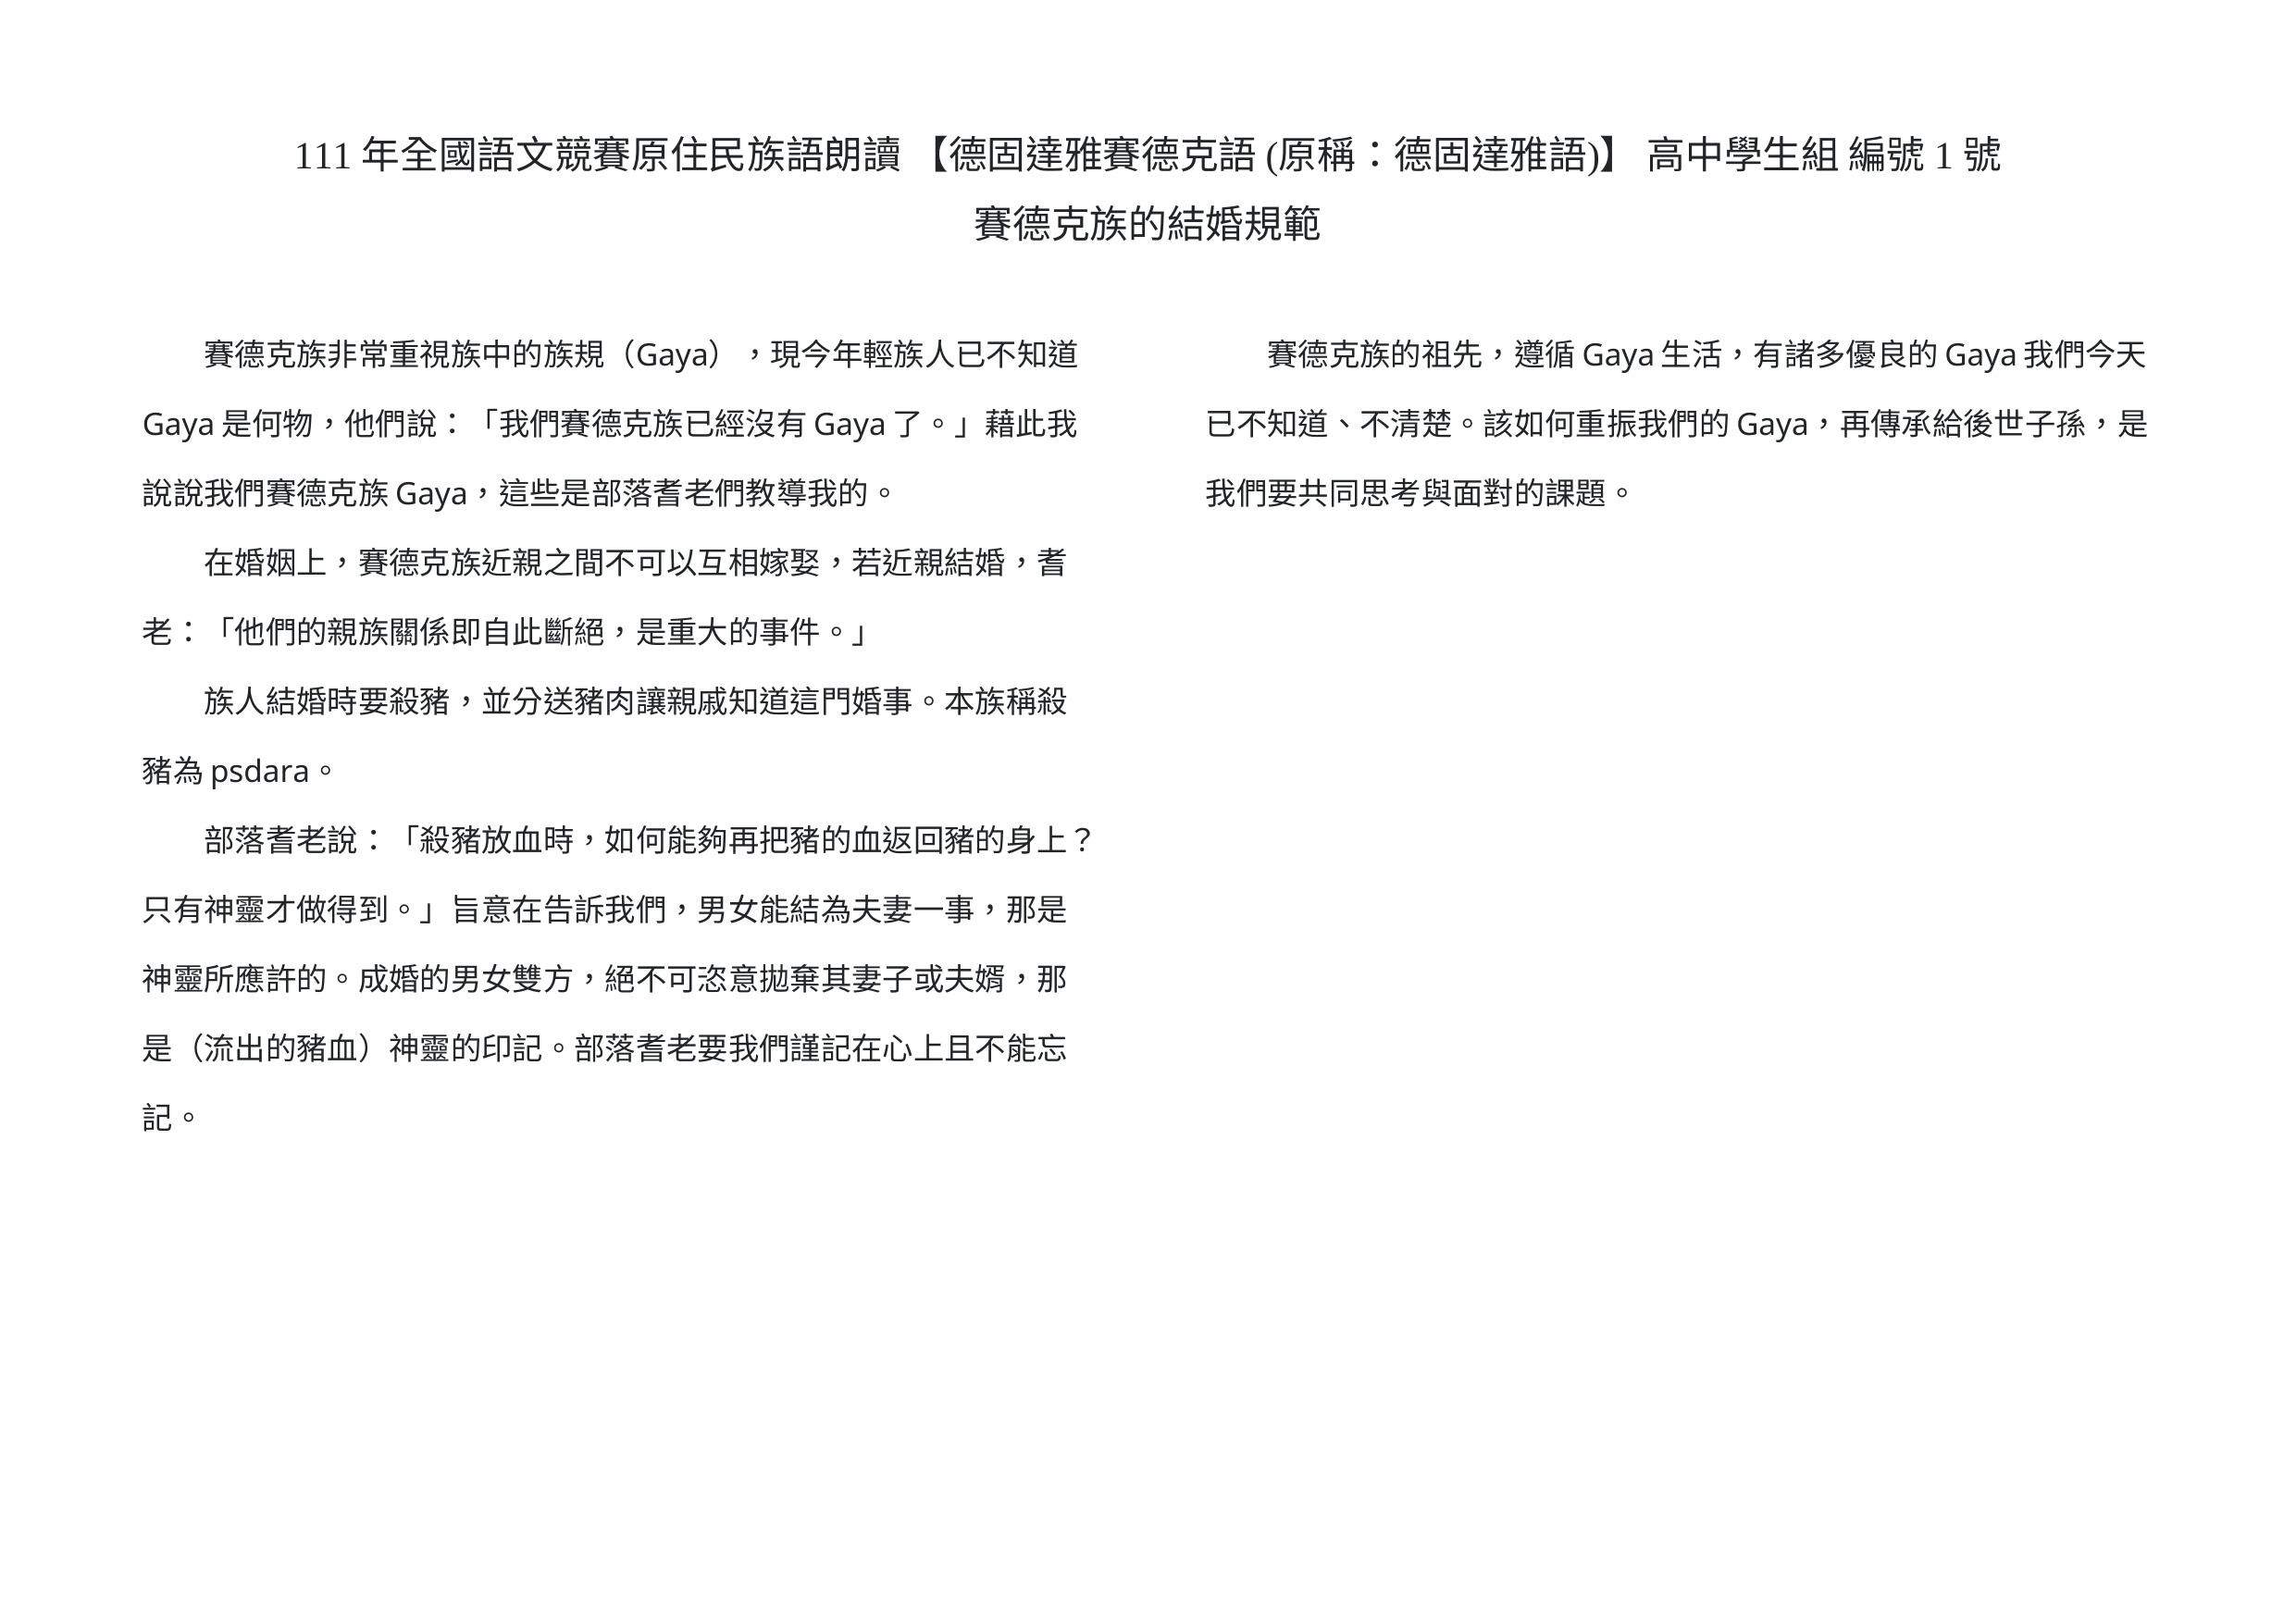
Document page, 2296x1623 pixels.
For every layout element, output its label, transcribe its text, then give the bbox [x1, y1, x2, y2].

text 賽德克族非常重視族中的族規（Gaya），現今年輕族人已不知道Gaya是何物，他們說：「我們賽德克族已經沒有Gaya了。」藉此我說說我們賽德克族Gaya，這些是部落耆老們教導我的。 [142, 318, 1090, 527]
text 族人結婚時要殺豬，並分送豬肉讓親戚知道這門婚事。本族稱殺豬為psdara。 [142, 665, 1090, 804]
text 部落耆老說：「殺豬放血時，如何能夠再把豬的血返回豬的身上？只有神靈才做得到。」旨意在告訴我們，男女能結為夫妻一事，那是神靈所應許的。成婚的男女雙方，絕不可恣意拋棄其妻子或夫婿，那是（流出的豬血）神靈的印記。部落耆老要我們謹記在心上且不能忘記。 [142, 804, 1090, 1151]
text 在婚姻上，賽德克族近親之間不可以互相嫁娶，若近親結婚，耆老：「他們的親族關係即自此斷絕，是重大的事件。」 [142, 527, 1090, 665]
text 111 年全國語文競賽原住民族語朗讀 【德固達雅賽德克語 (原稱：德固達雅語)】 高中學生組 編號 1 號 [142, 118, 2153, 187]
text 賽德克族的結婚規範 [142, 187, 2153, 256]
text 賽德克族的祖先，遵循Gaya生活，有諸多優良的Gaya我們今天已不知道、不清楚。該如何重振我們的Gaya，再傳承給後世子孫，是我們要共同思考與面對的課題。 [1206, 318, 2153, 527]
